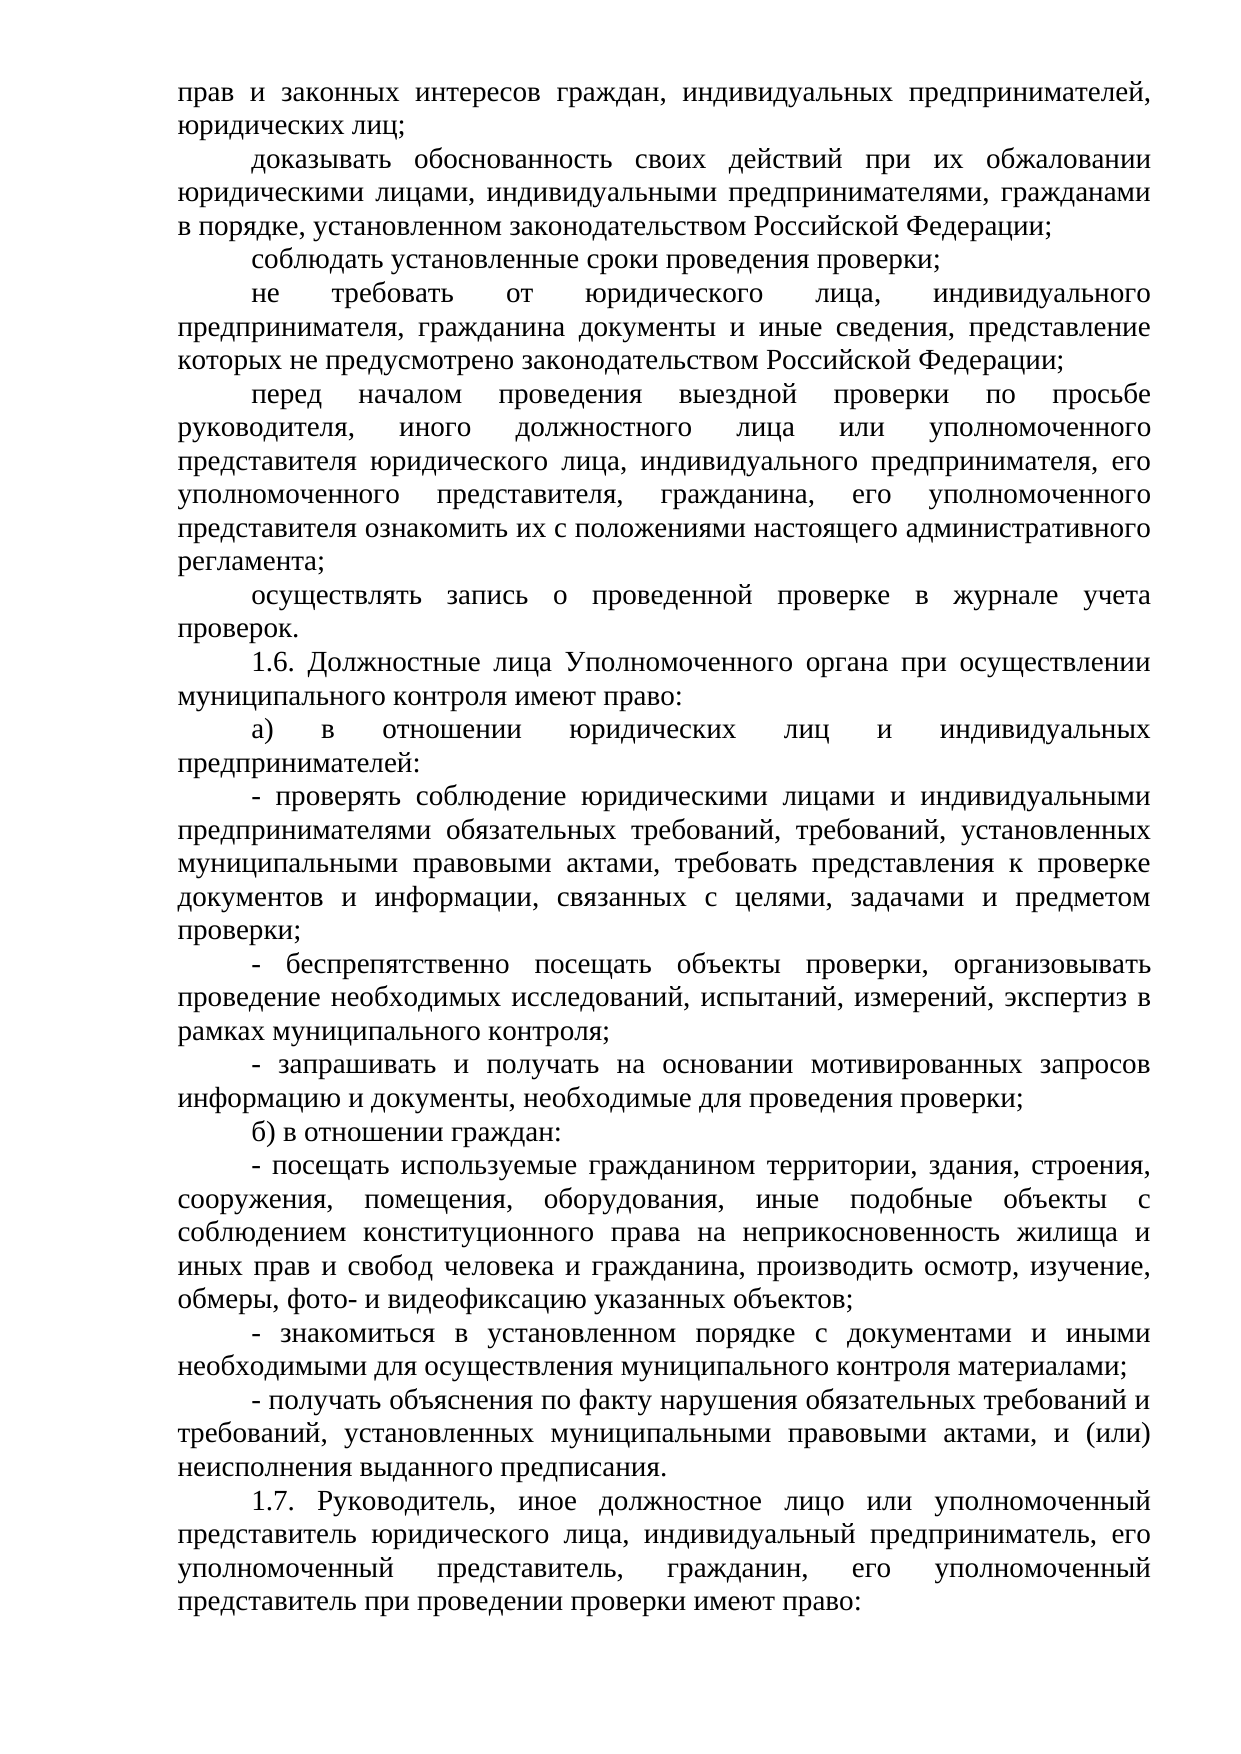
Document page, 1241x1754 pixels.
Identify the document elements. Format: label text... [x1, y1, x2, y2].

text - запрашивать и получать на основании мотивированных запросов информацию и документы, необходимые для проведения проверки; [177, 1047, 1152, 1114]
text - посещать используемые гражданином территории, здания, строения, сооружения, помещения, оборудования, иные подобные объекты с соблюдением конституционного права на неприкосновенность жилища и иных прав и свобод человека и гражданина, производить осмотр, изучение, обмеры, фото- и видеофиксацию указанных объектов; [177, 1147, 1152, 1315]
text 1.7. Руководитель, иное должностное лицо или уполномоченный представитель юридического лица, индивидуальный предприниматель, его уполномоченный представитель, гражданин, его уполномоченный представитель при проведении проверки имеют право: [177, 1483, 1152, 1617]
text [177, 74, 1152, 141]
text - знакомиться в установленном порядке с документами и иными необходимыми для осуществления муниципального контроля материалами; [177, 1315, 1152, 1382]
text 1.6. Должностные лица Уполномоченного органа при осуществлении муниципального контроля имеют право: [177, 644, 1152, 711]
text б) в отношении граждан: [177, 1114, 1152, 1147]
text соблюдать установленные сроки проведения проверки; [177, 242, 1152, 275]
text - получать объяснения по факту нарушения обязательных требований и требований, установленных муниципальными правовыми актами, и (или) неисполнения выданного предписания. [177, 1382, 1152, 1483]
text - проверять соблюдение юридическими лицами и индивидуальными предпринимателями обязательных требований, требований, установленных муниципальными правовыми актами, требовать представления к проверке документов и информации, связанных с целями, задачами и предметом проверки; [177, 778, 1152, 946]
text не требовать от юридического лица, индивидуального предпринимателя, гражданина документы и иные сведения, представление которых не предусмотрено законодательством Российской Федерации; [177, 275, 1152, 376]
text а) в отношении юридических лиц и индивидуальных предпринимателей: [177, 711, 1152, 778]
text - беспрепятственно посещать объекты проверки, организовывать проведение необходимых исследований, испытаний, измерений, экспертиз в рамках муниципального контроля; [177, 946, 1152, 1047]
text осуществлять запись о проведенной проверке в журнале учета проверок. [177, 577, 1152, 644]
text доказывать обоснованность своих действий при их обжаловании юридическими лицами, индивидуальными предпринимателями, гражданами в порядке, установленном законодательством Российской Федерации; [177, 141, 1152, 242]
text перед началом проведения выездной проверки по просьбе руководителя, иного должностного лица или уполномоченного представителя юридического лица, индивидуального предпринимателя, его уполномоченного представителя, гражданина, его уполномоченного представителя ознакомить их с положениями настоящего административного регламента; [177, 376, 1152, 577]
